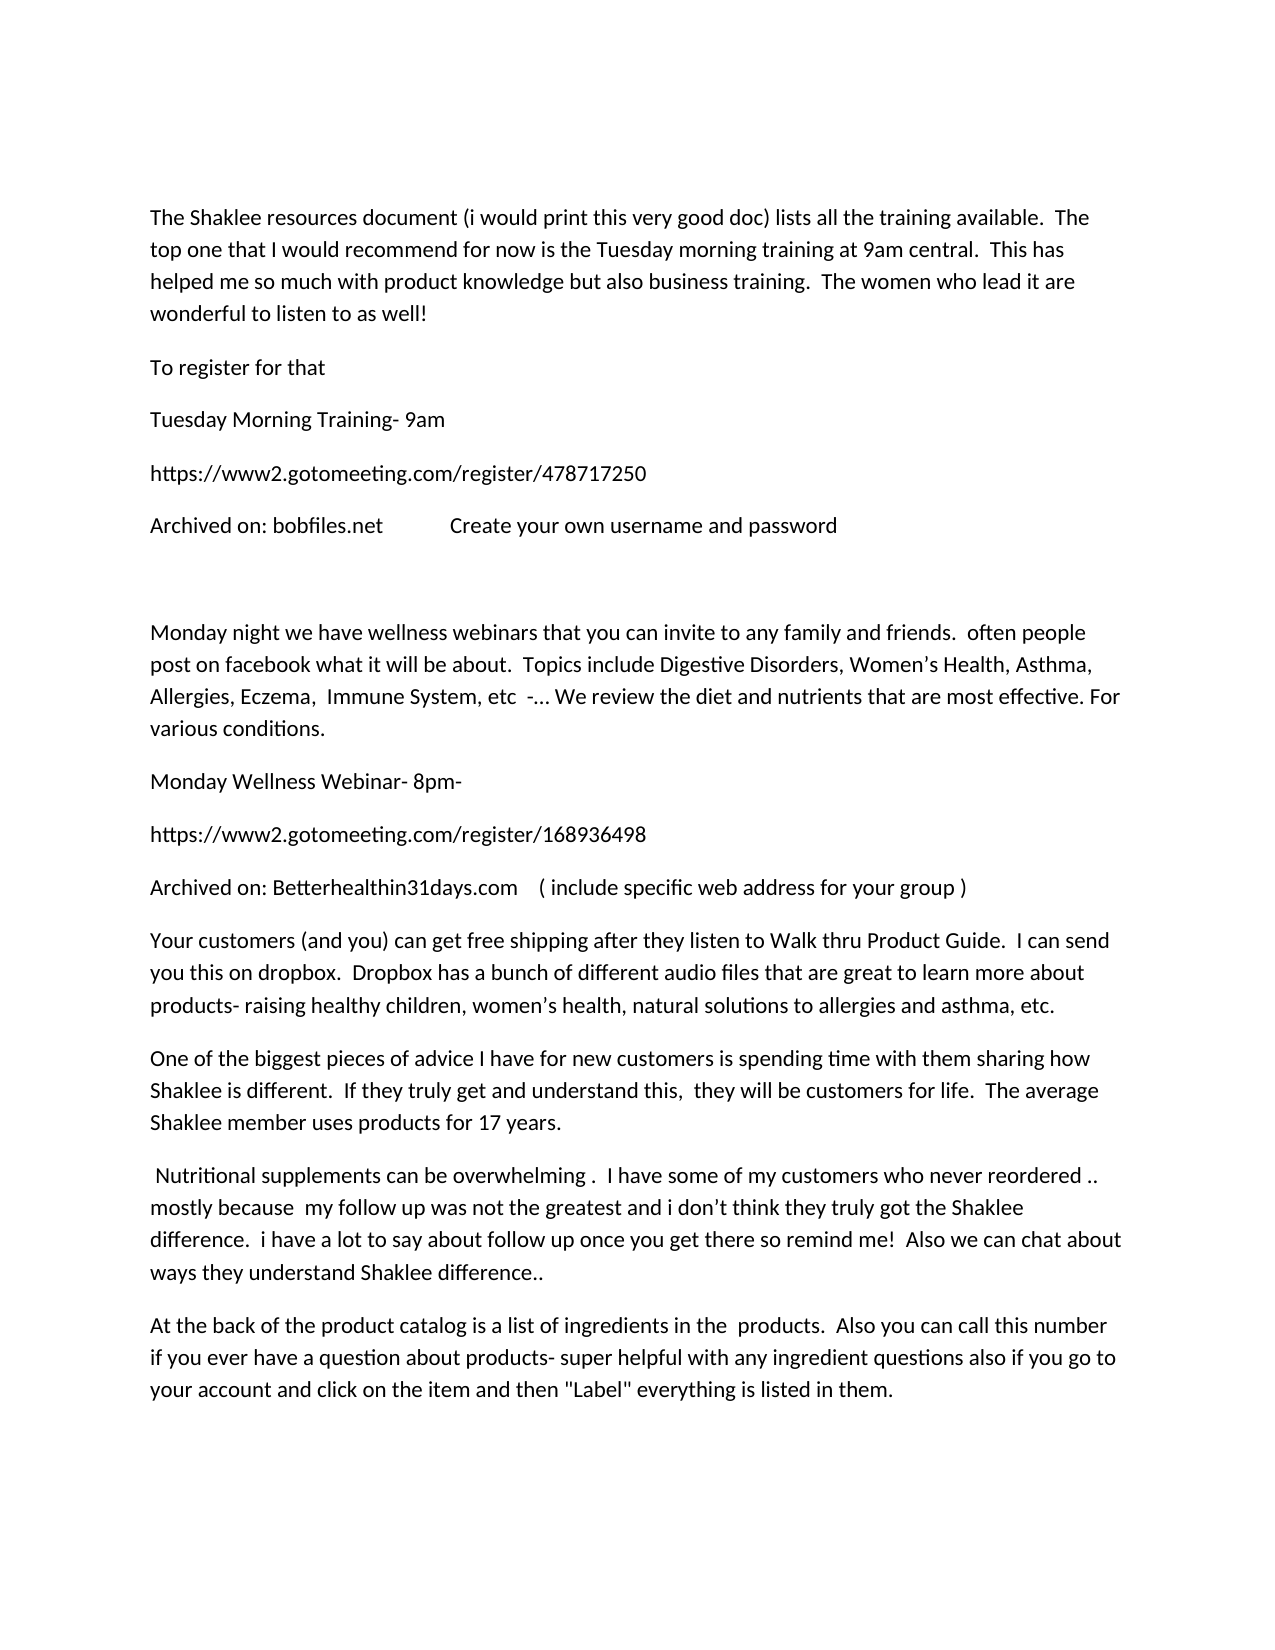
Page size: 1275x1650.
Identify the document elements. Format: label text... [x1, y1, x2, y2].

text Archived on: Betterhealthin31days.com ( include specific web address for your group ) [150, 873, 1125, 901]
text https://www2.gotomeeting.com/register/168936498 [150, 820, 1125, 848]
text To register for that [150, 353, 1125, 381]
text Archived on: bobfiles.net Create your own username and password [150, 512, 1125, 540]
text At the back of the product catalog is a list of ingredients in the products. Also you can call this number if you ever have a question about products- super helpful with any ingredient questions also if you go to your account and click on the item and then "Label" everything is listed in them. [150, 1311, 1125, 1403]
text One of the biggest pieces of advice I have for new customers is spending time with them sharing how Shaklee is different. If they truly get and understand this, they will be customers for life. The average Shaklee member uses products for 17 years. [150, 1044, 1125, 1136]
text Monday Wellness Webinar- 8pm- [150, 767, 1125, 795]
text https://www2.gotomeeting.com/register/478717250 [150, 459, 1125, 487]
text The Shaklee resources document (i would print this very good doc) lists all the training available. The top one that I would recommend for now is the Tuesday morning training at 9am central. This has helped me so much with product knowledge but also business training. The women who lead it are wonderful to listen to as well! [150, 203, 1125, 328]
text Your customers (and you) can get free shipping after they listen to Walk thru Product Guide. I can send you this on dropbox. Dropbox has a bunch of different audio files that are great to learn more about products- raising healthy children, women’s health, natural solutions to allergies and asthma, etc. [150, 926, 1125, 1019]
text Monday night we have wellness webinars that you can invite to any family and friends. often people post on facebook what it will be about. Topics include Digestive Disorders, Women’s Health, Asthma, Allergies, Eczema, Immune System, etc -… We review the diet and nutrients that are most effective. For various conditions. [150, 618, 1125, 742]
text Nutritional supplements can be overwhelming . I have some of my customers who never reordered .. mostly because my follow up was not the greatest and i don’t think they truly got the Shaklee difference. i have a lot to say about follow up once you get there so remind me! Also we can chat about ways they understand Shaklee difference.. [150, 1161, 1125, 1286]
text Tuesday Morning Training- 9am [150, 406, 1125, 434]
